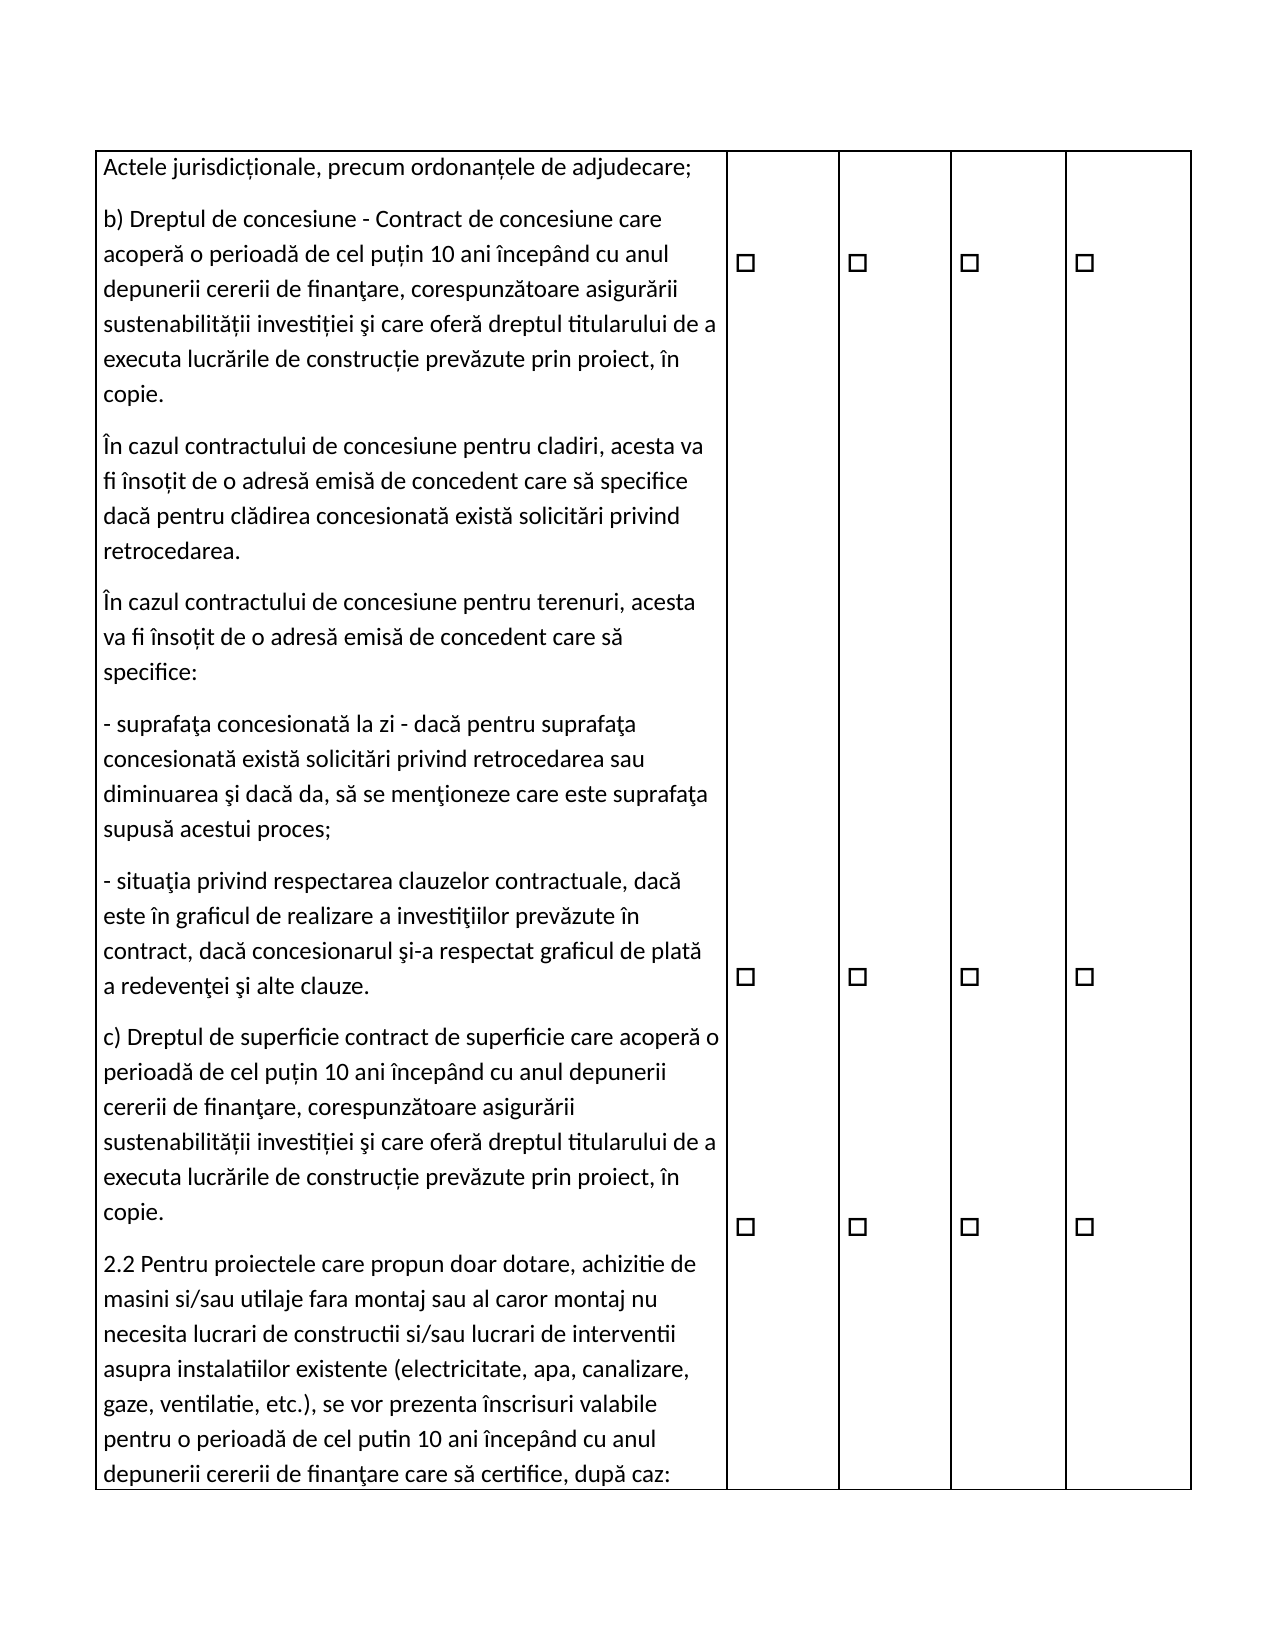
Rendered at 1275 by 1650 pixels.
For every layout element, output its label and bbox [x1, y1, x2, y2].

table_cell [97, 152, 726, 1489]
table_cell [840, 152, 950, 1489]
table_cell [728, 152, 838, 1489]
table_cell [1067, 152, 1190, 1489]
table_cell [952, 152, 1065, 1489]
